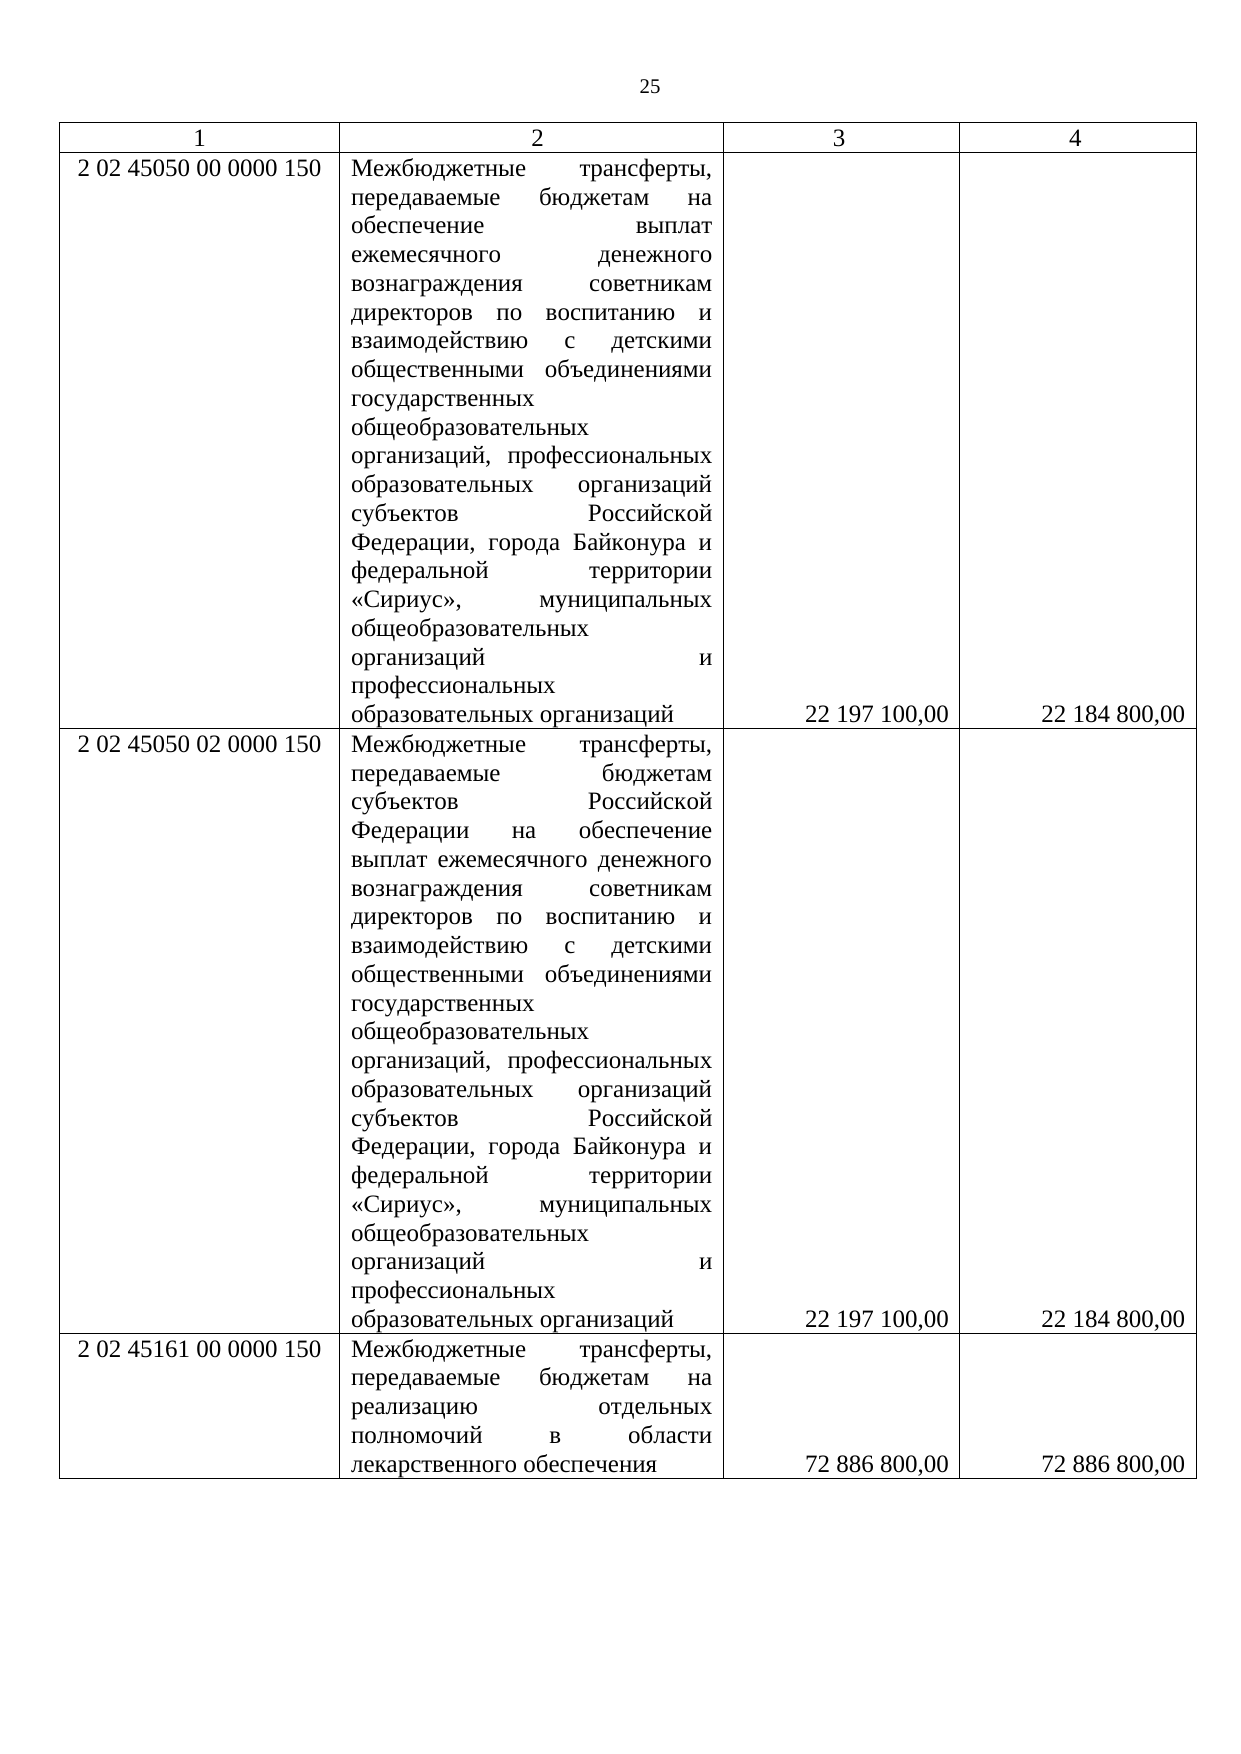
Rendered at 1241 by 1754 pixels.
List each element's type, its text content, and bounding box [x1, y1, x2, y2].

table_header 1 [60, 123, 339, 152]
table_cell 22 197 100,00 [724, 729, 959, 1333]
table_cell 2 02 45050 02 0000 150 [60, 729, 339, 1333]
table_cell 22 184 800,00 [960, 729, 1196, 1333]
table_cell 72 886 800,00 [724, 1334, 959, 1477]
table_cell Межбюджетные трансферты, передаваемые бюджетам субъектов Российской Федерации на обеспечение выплат ежемесячного денежного вознаграждения советникам директоров по воспитанию и взаимодействию с детскими общественными объединениями государственных общеобразовательных организаций, профессиональных образовательных организаций субъектов Российской Федерации, города Байконура и федеральной территории «Сириус», муниципальных общеобразовательных организаций и профессиональных образовательных организаций [340, 729, 723, 1333]
table_cell Межбюджетные трансферты, передаваемые бюджетам на реализацию отдельных полномочий в области лекарственного обеспечения [340, 1334, 723, 1477]
table_header 2 [340, 123, 723, 152]
table_cell 22 184 800,00 [960, 153, 1196, 728]
table_cell 2 02 45050 00 0000 150 [60, 153, 339, 728]
table_cell 72 886 800,00 [960, 1334, 1196, 1477]
table_header 3 [724, 123, 959, 152]
table_cell 22 197 100,00 [724, 153, 959, 728]
table_header 4 [960, 123, 1196, 152]
table_cell Межбюджетные трансферты, передаваемые бюджетам на обеспечение выплат ежемесячного денежного вознаграждения советникам директоров по воспитанию и взаимодействию с детскими общественными объединениями государственных общеобразовательных организаций, профессиональных образовательных организаций субъектов Российской Федерации, города Байконура и федеральной территории «Сириус», муниципальных общеобразовательных организаций и профессиональных образовательных организаций [340, 153, 723, 728]
table_cell 2 02 45161 00 0000 150 [60, 1334, 339, 1477]
